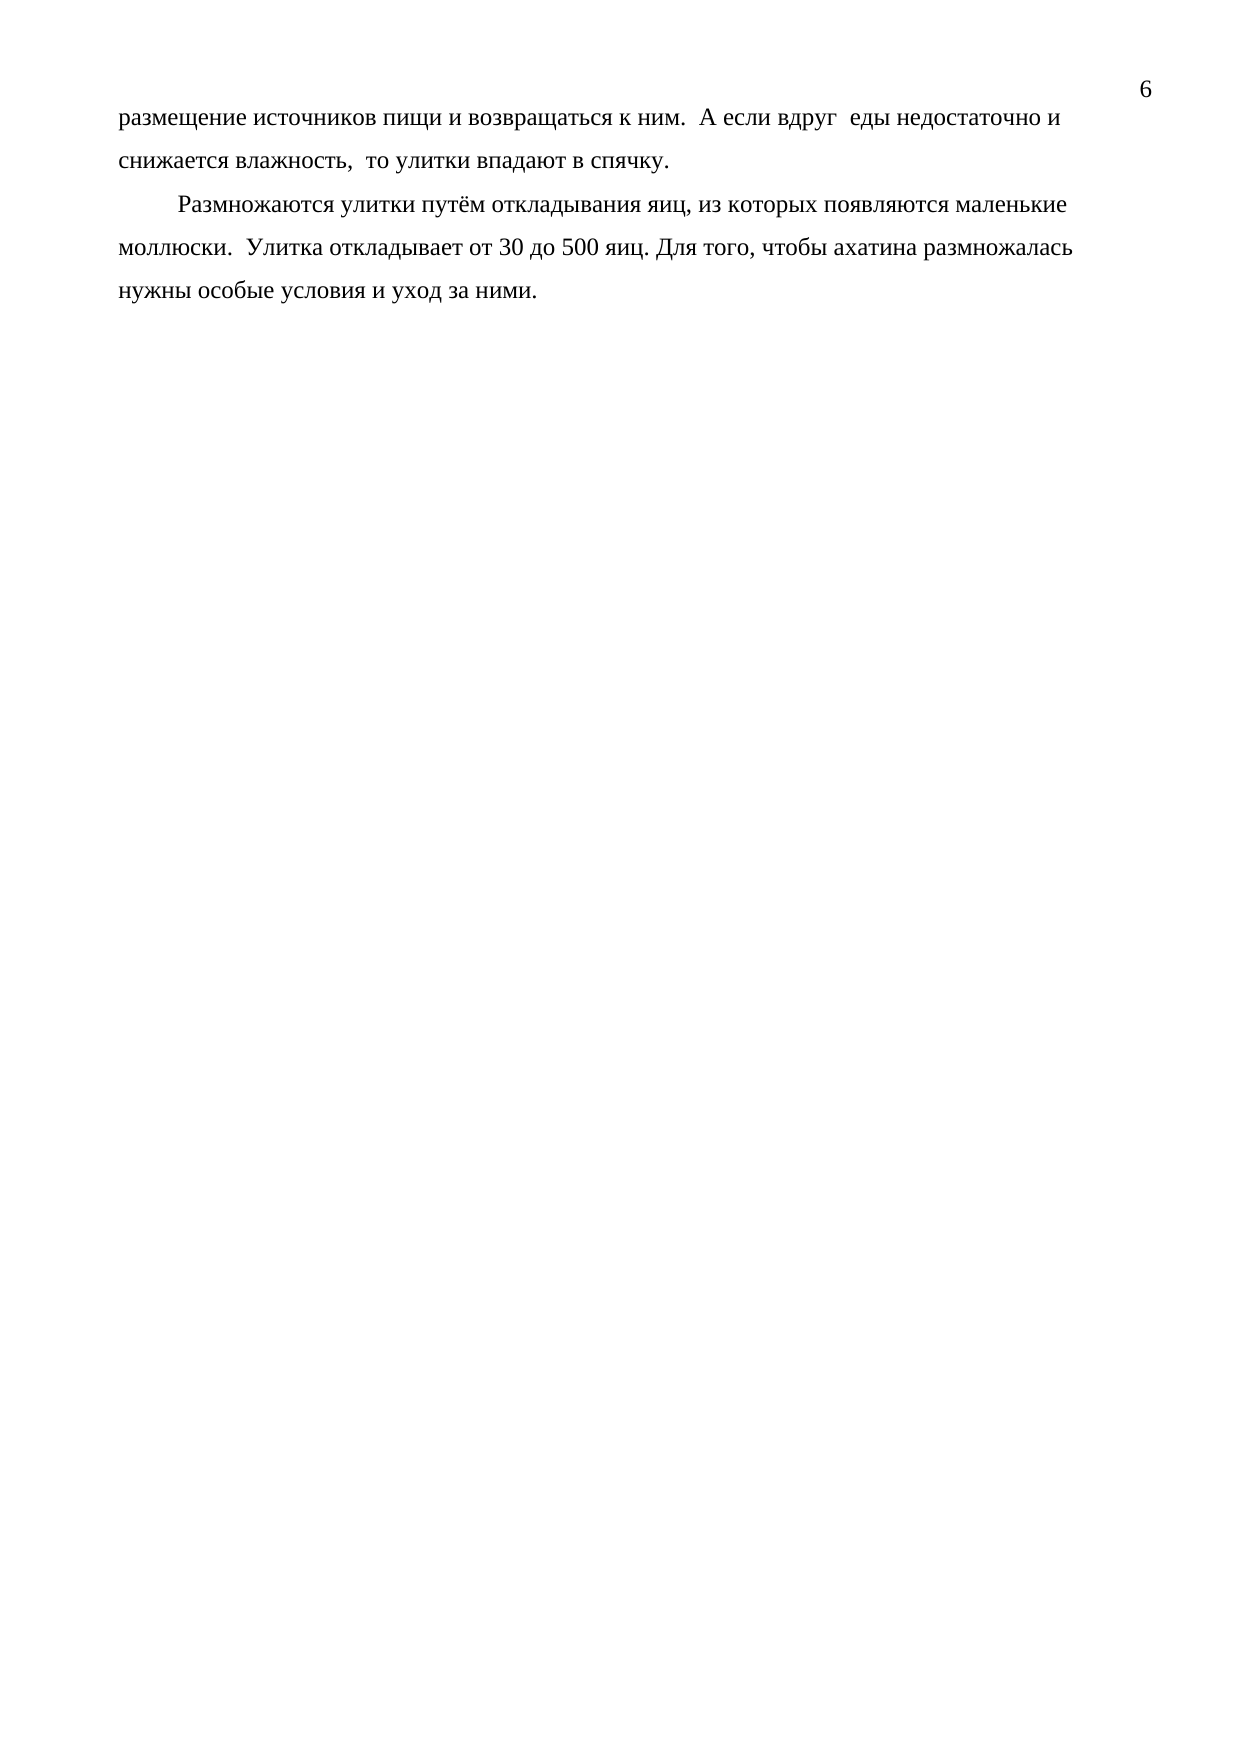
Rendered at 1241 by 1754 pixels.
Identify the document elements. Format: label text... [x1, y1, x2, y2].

text Размножаются улитки путём откладывания яиц, из которых появляются маленькие моллюски. Улитка откладывает от 30 до 500 яиц. Для того, чтобы ахатина размножалась нужны особые условия и уход за ними. [118, 189, 1152, 304]
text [118, 102, 1152, 174]
